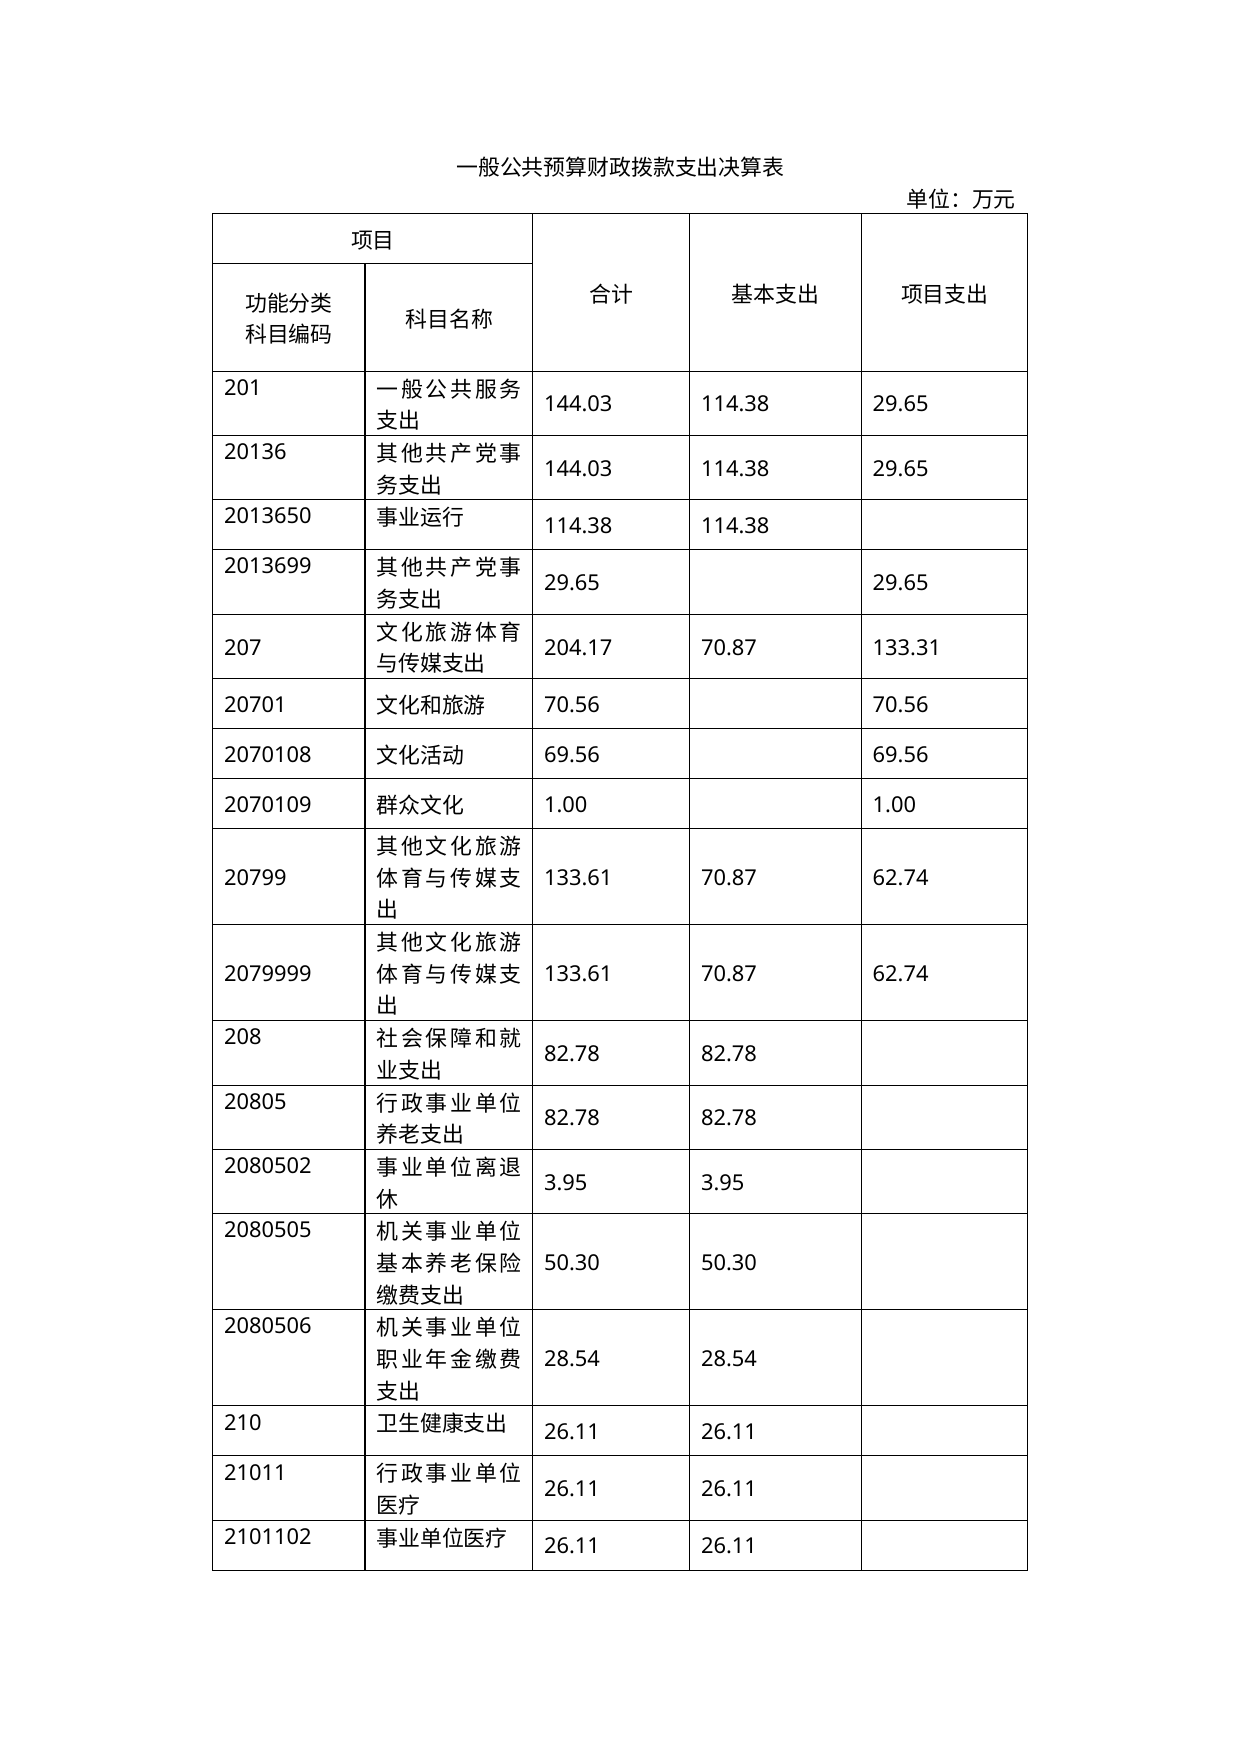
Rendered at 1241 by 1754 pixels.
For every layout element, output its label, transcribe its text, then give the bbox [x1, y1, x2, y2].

table_cell 2080502 [213, 1150, 364, 1213]
table_cell 70.87 [690, 829, 861, 924]
table_cell 29.65 [862, 550, 1027, 614]
table_cell [862, 1086, 1027, 1149]
table_cell 201 [213, 372, 364, 435]
table_cell 133.61 [533, 829, 689, 924]
table_cell 69.56 [862, 729, 1027, 778]
table_cell 114.38 [690, 436, 861, 499]
table_cell [862, 1521, 1027, 1570]
table_cell [862, 1150, 1027, 1213]
table_header 合计 [533, 214, 689, 371]
table_cell 群众文化 [366, 779, 532, 828]
table_cell 2013699 [213, 550, 364, 614]
table_cell 事业单位医疗 [366, 1521, 532, 1570]
table_cell 50.30 [533, 1214, 689, 1309]
table_cell 28.54 [533, 1310, 689, 1405]
table_cell 62.74 [862, 829, 1027, 924]
table_cell 2079999 [213, 925, 364, 1020]
table_cell 82.78 [690, 1021, 861, 1084]
table_cell 一般公共服务支出 [366, 372, 532, 435]
table_cell 144.03 [533, 372, 689, 435]
table_cell 2080505 [213, 1214, 364, 1309]
table_cell 2070108 [213, 729, 364, 778]
table_cell 144.03 [533, 436, 689, 499]
table_cell 行政事业单位医疗 [366, 1456, 532, 1520]
table_cell 2013650 [213, 500, 364, 549]
table_cell 2101102 [213, 1521, 364, 1570]
table_cell [862, 1021, 1027, 1084]
table_cell 28.54 [690, 1310, 861, 1405]
table_cell 70.87 [690, 925, 861, 1020]
table_cell 207 [213, 615, 364, 678]
table_cell 69.56 [533, 729, 689, 778]
table_cell 70.56 [862, 679, 1027, 728]
table_cell 3.95 [690, 1150, 861, 1213]
table_cell 3.95 [533, 1150, 689, 1213]
table_cell 133.31 [862, 615, 1027, 678]
table_cell 文化和旅游 [366, 679, 532, 728]
table_header 基本支出 [690, 214, 861, 371]
table_cell 2080506 [213, 1310, 364, 1405]
table_cell [862, 1406, 1027, 1455]
table_cell 29.65 [862, 436, 1027, 499]
table_cell 29.65 [533, 550, 689, 614]
table_cell [862, 1456, 1027, 1520]
table_cell 133.61 [533, 925, 689, 1020]
table_cell 机关事业单位职业年金缴费支出 [366, 1310, 532, 1405]
table_cell 机关事业单位基本养老保险缴费支出 [366, 1214, 532, 1309]
table_cell 26.11 [690, 1406, 861, 1455]
table_cell 114.38 [690, 500, 861, 549]
table_cell 26.11 [533, 1406, 689, 1455]
table_cell 2070109 [213, 779, 364, 828]
text 一般公共预算财政拨款支出决算表 [187, 150, 1053, 182]
table_cell 功能分类 科目编码 [213, 264, 364, 371]
table_cell 114.38 [690, 372, 861, 435]
text 单位：万元 [187, 182, 1016, 213]
table_cell 1.00 [533, 779, 689, 828]
table_cell 29.65 [862, 372, 1027, 435]
table_cell 科目名称 [366, 264, 532, 371]
table_cell 其他文化旅游体育与传媒支出 [366, 829, 532, 924]
table_cell 62.74 [862, 925, 1027, 1020]
table_cell 20799 [213, 829, 364, 924]
table_cell [690, 729, 861, 778]
table_cell 208 [213, 1021, 364, 1084]
table_cell 82.78 [690, 1086, 861, 1149]
table_cell 70.56 [533, 679, 689, 728]
table_cell [690, 679, 861, 728]
table_cell 26.11 [690, 1521, 861, 1570]
table_cell 其他文化旅游体育与传媒支出 [366, 925, 532, 1020]
table_cell 26.11 [533, 1521, 689, 1570]
table_cell 卫生健康支出 [366, 1406, 532, 1455]
table_cell 210 [213, 1406, 364, 1455]
table_cell 行政事业单位养老支出 [366, 1086, 532, 1149]
table_cell 文化活动 [366, 729, 532, 778]
table_cell [690, 550, 861, 614]
table_cell 文化旅游体育与传媒支出 [366, 615, 532, 678]
table_header 项目支出 [862, 214, 1027, 371]
table_cell 204.17 [533, 615, 689, 678]
table_cell 21011 [213, 1456, 364, 1520]
table_header 项目 [213, 214, 532, 263]
table_cell 20805 [213, 1086, 364, 1149]
table_cell [690, 779, 861, 828]
table_cell [862, 500, 1027, 549]
table_cell 114.38 [533, 500, 689, 549]
table_cell 事业单位离退休 [366, 1150, 532, 1213]
table_cell 20136 [213, 436, 364, 499]
table_cell 50.30 [690, 1214, 861, 1309]
table_cell 26.11 [533, 1456, 689, 1520]
table_cell [862, 1214, 1027, 1309]
table_cell 26.11 [690, 1456, 861, 1520]
table_cell 事业运行 [366, 500, 532, 549]
table_cell 其他共产党事务支出 [366, 436, 532, 499]
table_cell 82.78 [533, 1086, 689, 1149]
table_cell 20701 [213, 679, 364, 728]
table_cell 社会保障和就业支出 [366, 1021, 532, 1084]
table_cell [862, 1310, 1027, 1405]
table_cell 82.78 [533, 1021, 689, 1084]
table_cell 1.00 [862, 779, 1027, 828]
table_cell 70.87 [690, 615, 861, 678]
table_cell 其他共产党事务支出 [366, 550, 532, 614]
